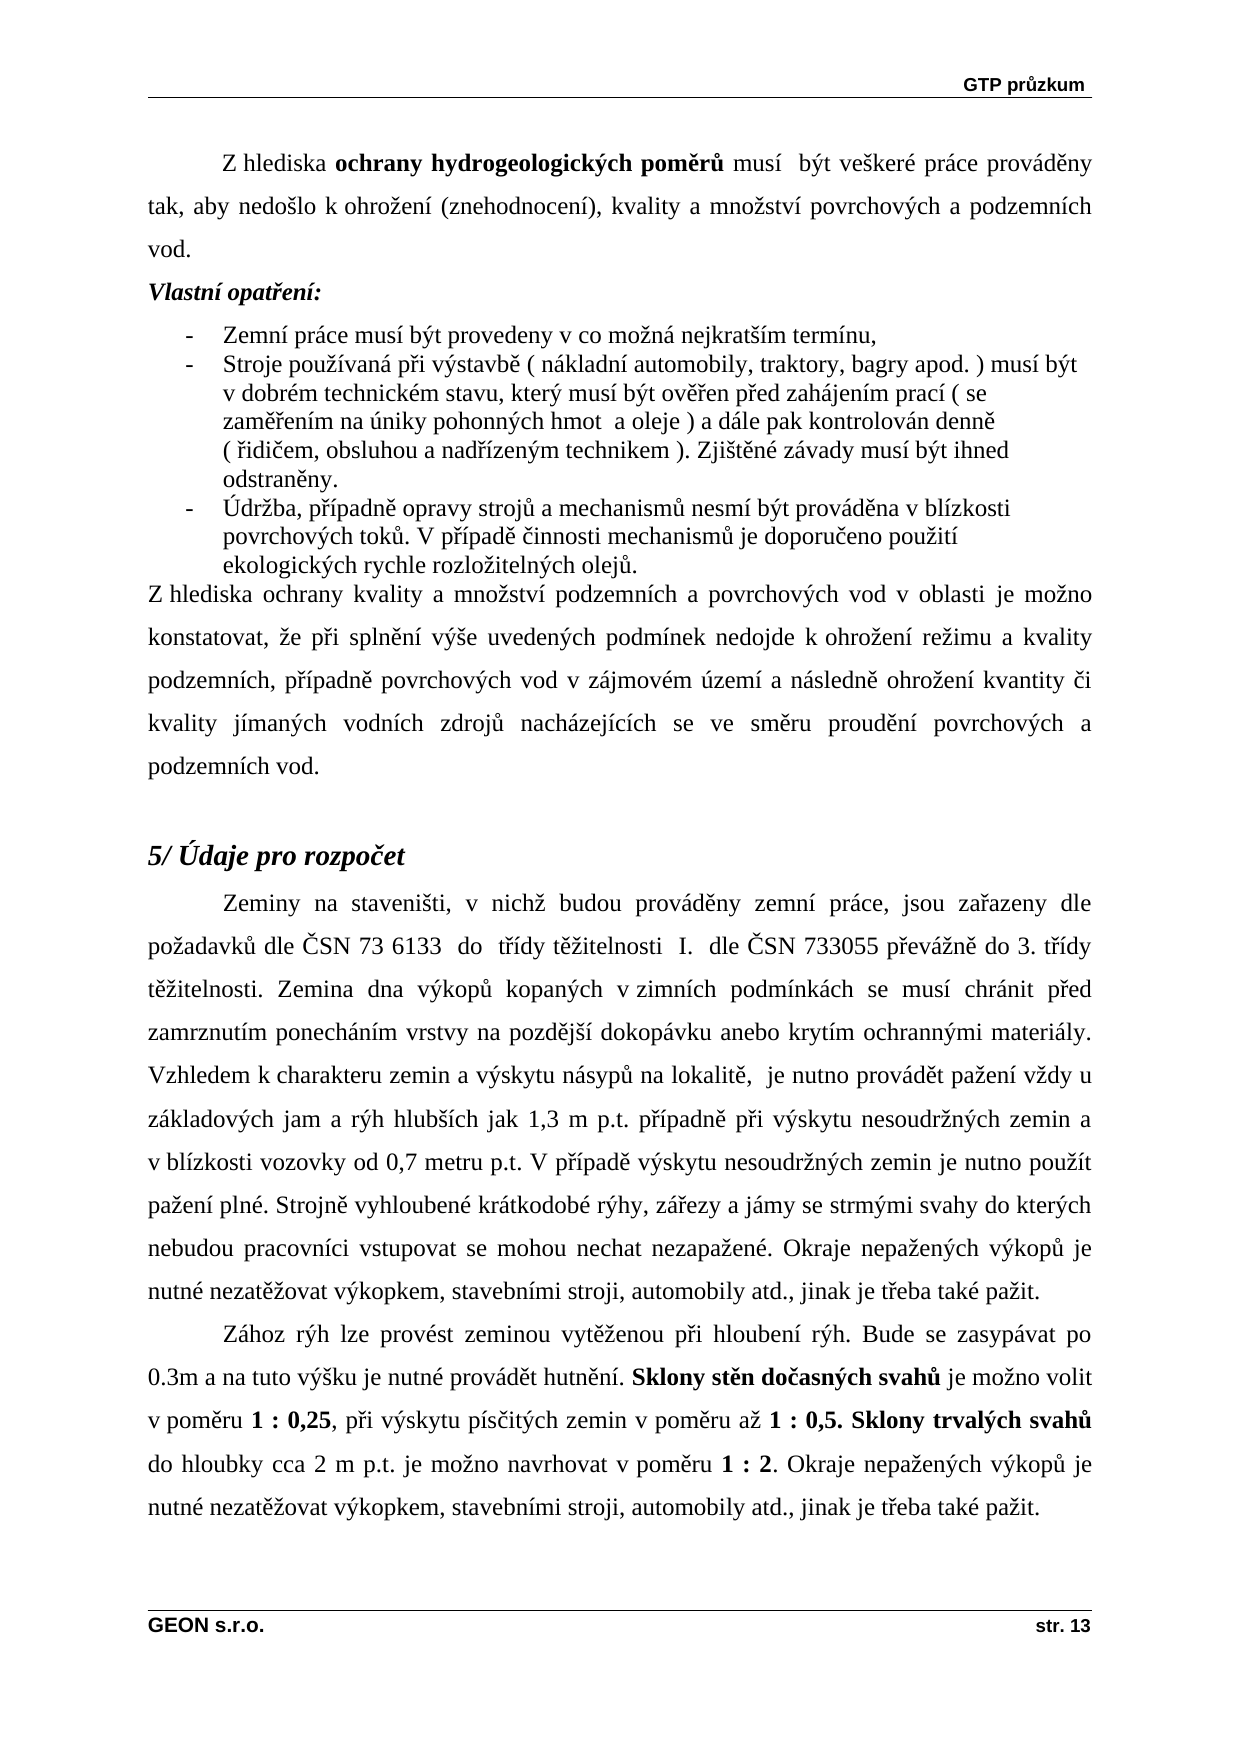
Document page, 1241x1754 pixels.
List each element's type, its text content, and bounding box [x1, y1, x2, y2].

list Zemní práce musí být provedeny v co možná nejkratším termínu, [185, 320, 1092, 349]
list Stroje používaná při výstavbě ( nákladní automobily, traktory, bagry apod. ) musí být v dobrém technickém stavu, který musí být ověřen před zahájením prací ( se zaměřením na úniky pohonných hmot a oleje ) a dále pak kontrolován denně ( řidičem, obsluhou a nadřízeným technikem ). Zjištěné závady musí být ihned odstraněny. [185, 349, 1092, 493]
text Z hlediska ochrany kvality a množství podzemních a povrchových vod v oblasti je možno konstatovat, že při splnění výše uvedených podmínek nedojde k ohrožení režimu a kvality podzemních, případně povrchových vod v zájmovém území a následně ohrožení kvantity či kvality jímaných vodních zdrojů nacházejících se ve směru proudění povrchových a podzemních vod. [148, 579, 1092, 780]
text Z hlediska ochrany hydrogeologických poměrů musí být veškeré práce prováděny tak, aby nedošlo k ohrožení (znehodnocení), kvality a množství povrchových a podzemních vod. [148, 148, 1092, 263]
text Zeminy na staveništi, v nichž budou prováděny zemní práce, jsou zařazeny dle požadavků dle ČSN 73 6133 do třídy těžitelnosti I. dle ČSN 733055 převážně do 3. třídy těžitelnosti. Zemina dna výkopů kopaných v zimních podmínkách se musí chránit před zamrznutím ponecháním vrstvy na pozdější dokopávku anebo krytím ochrannými materiály. Vzhledem k charakteru zemin a výskytu násypů na lokalitě, je nutno provádět pažení vždy u základových jam a rýh hlubších jak p.t. případně při výskytu nesoudržných zemin a v blízkosti vozovky od p.t. V případě výskytu nesoudržných zemin je nutno použít pažení plné. Strojně vyhloubené krátkodobé rýhy, zářezy a jámy se strmými svahy do kterých nebudou pracovníci vstupovat se mohou nechat nezapažené. Okraje nepažených výkopů je nutné nezatěžovat výkopkem, stavebními stroji, automobily atd., jinak je třeba také pažit. [148, 888, 1092, 1305]
list Údržba, případně opravy strojů a mechanismů nesmí být prováděna v blízkosti povrchových toků. V případě činnosti mechanismů je doporučeno použití ekologických rychle rozložitelných olejů. [185, 493, 1092, 579]
text Vlastní opatření: [148, 277, 1092, 306]
text 5/ Údaje pro rozpočet [148, 838, 1092, 871]
text Zához rýh lze provést zeminou vytěženou při hloubení rýh. Bude se zasypávat po 0.3m a na tuto výšku je nutné provádět hutnění. Sklony stěn dočasných svahů je možno volit v poměru 1 : 0,25, při výskytu písčitých zemin v poměru až 1 : 0,5. Sklony trvalých svahů do hloubky cca p.t. je možno navrhovat v poměru 1 : 2. Okraje nepažených výkopů je nutné nezatěžovat výkopkem, stavebními stroji, automobily atd., jinak je třeba také pažit. [148, 1319, 1092, 1521]
